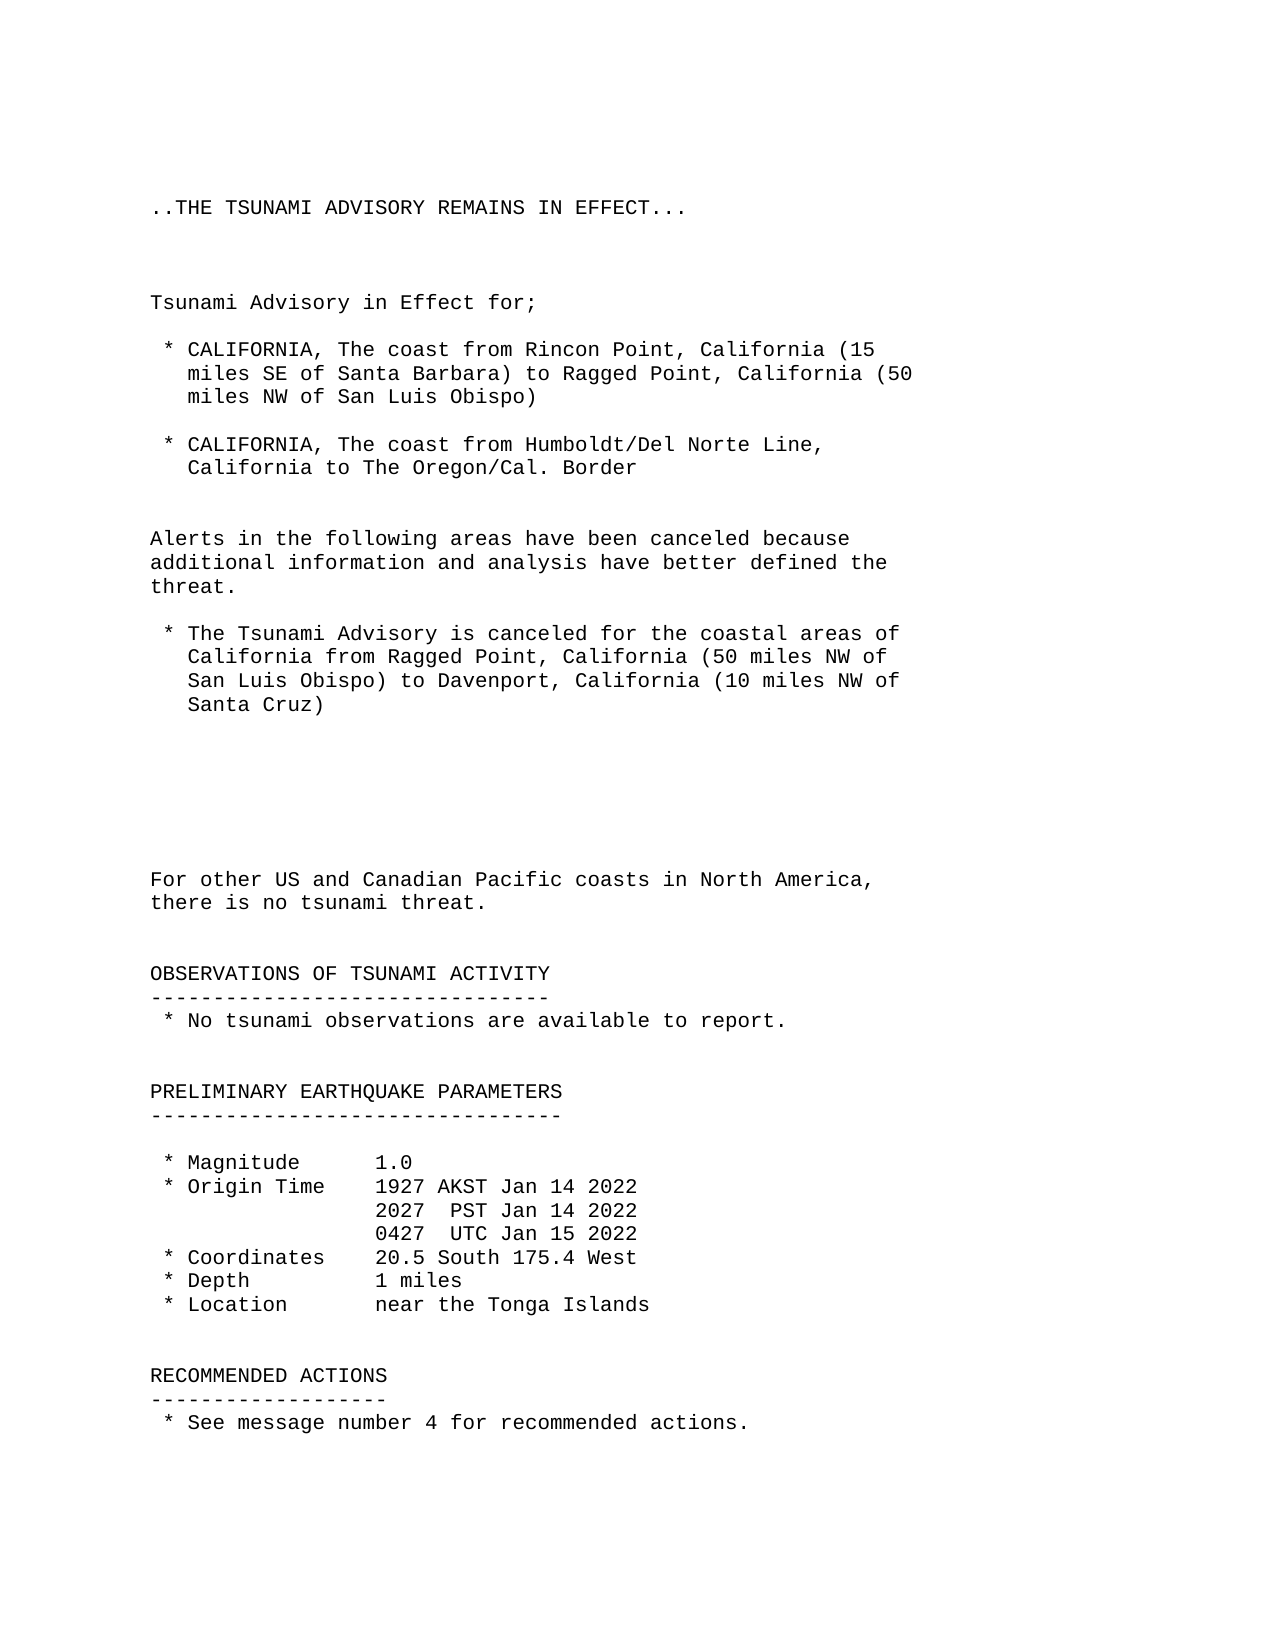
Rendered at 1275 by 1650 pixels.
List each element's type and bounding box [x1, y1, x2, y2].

text [150, 845, 1125, 1483]
text [150, 150, 1125, 717]
